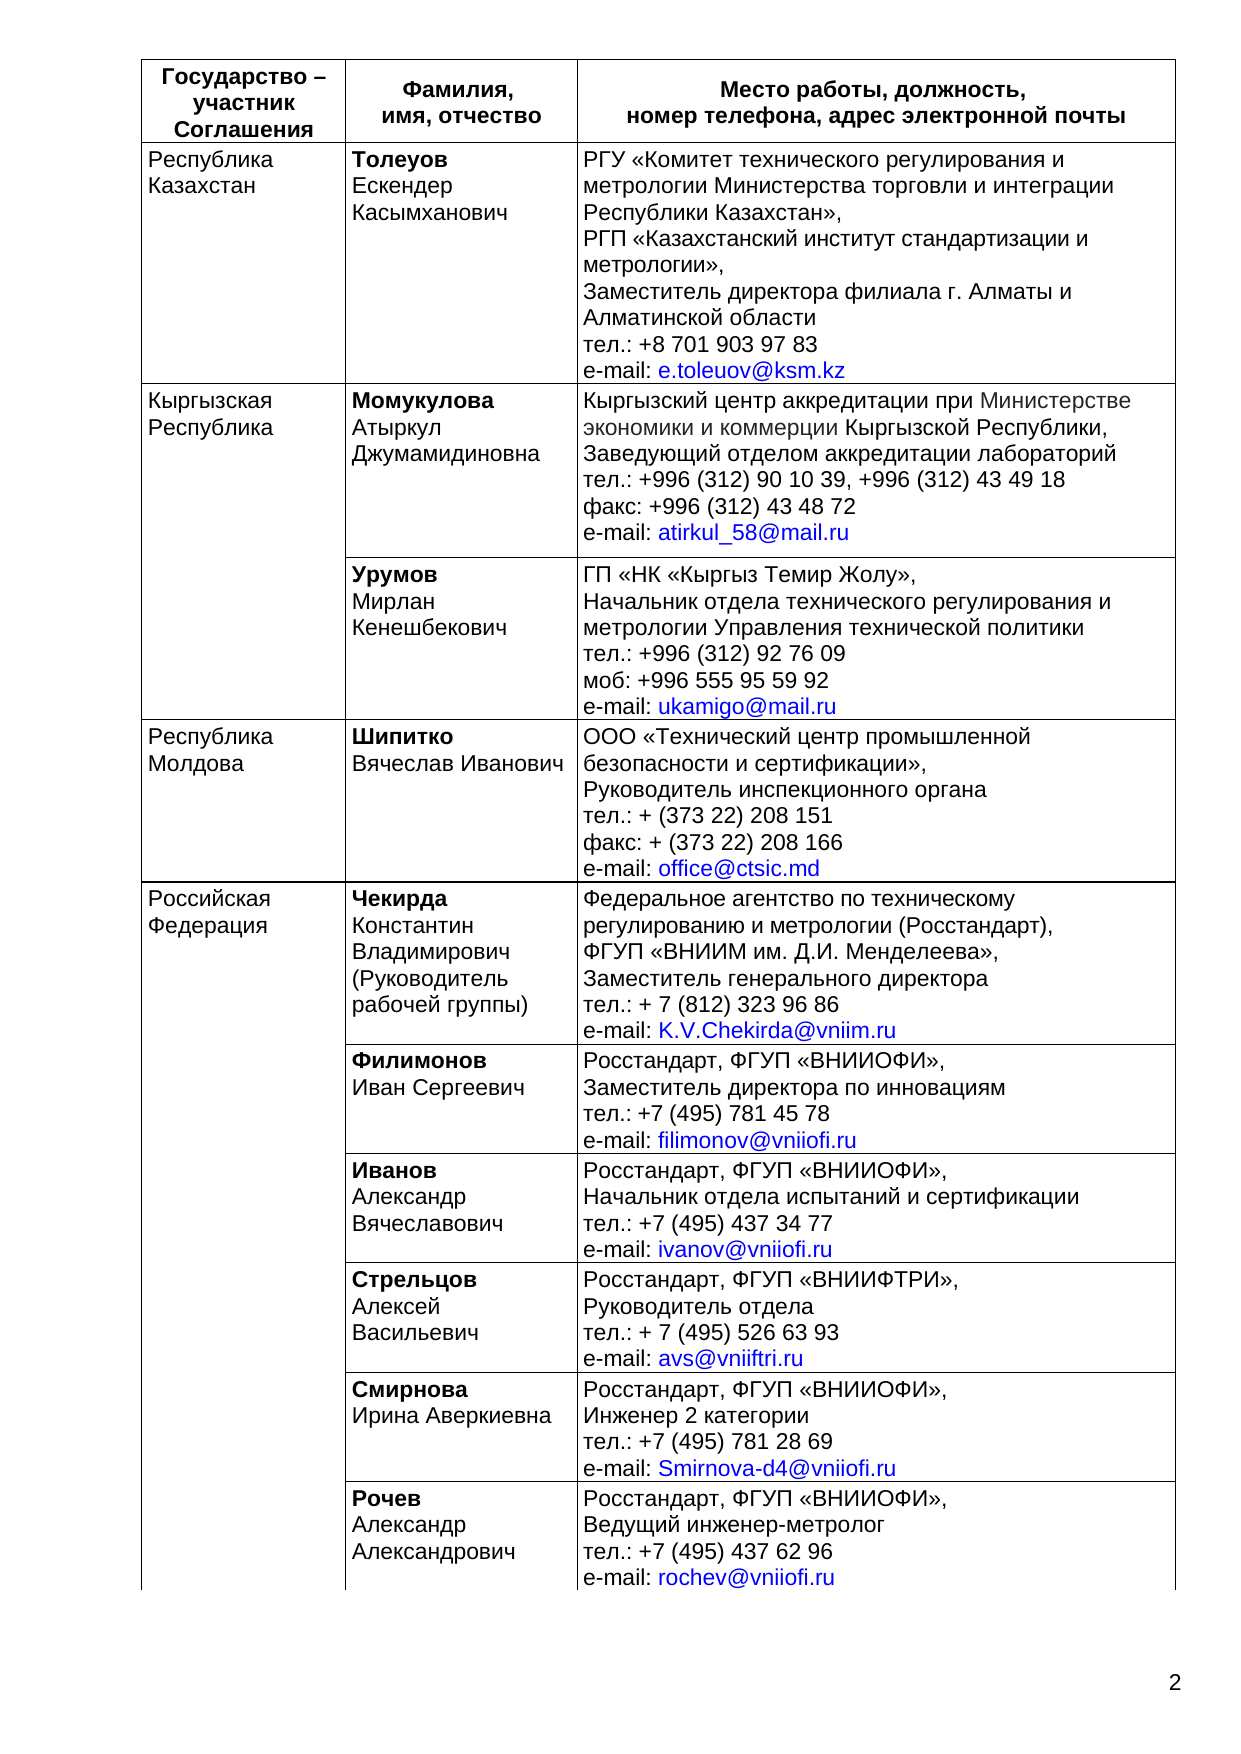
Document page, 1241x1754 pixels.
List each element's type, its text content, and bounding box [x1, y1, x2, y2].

table_cell ГП «НК «Кыргыз Темир Жолу», Начальник отдела технического регулирования и метрологии Управления технической политики тел.: +996 (312) 92 76 09 моб: +996 555 95 59 92 e-mail: ukamigo@mail.ru [578, 558, 1175, 719]
table_cell Смирнова Ирина Аверкиевна [346, 1373, 577, 1481]
table_cell Российская Федерация [142, 883, 345, 1590]
table_cell Иванов Александр Вячеславович [346, 1154, 577, 1262]
table_header Место работы, должность, номер телефона, адрес электронной почты [578, 60, 1175, 142]
table_cell Росстандарт, ФГУП «ВНИИФТРИ», Руководитель отдела тел.: + 7 (495) 526 63 93 е-mail: avs@vniiftri.ru [578, 1263, 1175, 1372]
table_header Фамилия, имя, отчество [346, 60, 577, 142]
table_cell Федеральное агентство по техническому регулированию и метрологии (Росстандарт), ФГУП «ВНИИМ им. Д.И. Менделеева», Заместитель генерального директора тел.: + 7 (812) 323 96 86 е-mail: K.V.Chekirda@vniim.ru [578, 883, 1175, 1043]
table_cell Чекирда Константин Владимирович (Руководитель рабочей группы) [346, 883, 577, 1043]
table_cell Кыргызская Республика [142, 384, 345, 719]
table_cell Стрельцов Алексей Васильевич [346, 1263, 577, 1372]
table_cell РГУ «Комитет технического регулирования и метрологии Министерства торговли и интеграции Республики Казахстан», РГП «Казахстанский институт стандартизации и метрологии», Заместитель директора филиала г. Алматы и Алматинской области тел.: +8 701 903 97 83 e-mail: e.toleuov@ksm.kz [578, 143, 1175, 383]
table_cell Росстандарт, ФГУП «ВНИИОФИ», Инженер 2 категории тел.: +7 (495) 781 28 69 e-mail: Smirnova-d4@vniiofi.ru [578, 1373, 1175, 1481]
table_cell ООО «Технический центр промышленной безопасности и сертификации», Руководитель инспекционного органа тел.: + (373 22) 208 151 факс: + (373 22) 208 166 е-mail: office@ctsic.md [578, 720, 1175, 881]
table_header Государство – участник Соглашения [142, 60, 345, 142]
table_cell Кыргызский центр аккредитации при Министерстве экономики и коммерции Кыргызской Республики, Заведующий отделом аккредитации лабораторий тел.: +996 (312) 90 10 39, +996 (312) 43 49 18 факс: +996 (312) 43 48 72 e-mail: atirkul_58@mail.ru [578, 384, 1175, 557]
table_cell Росстандарт, ФГУП «ВНИИОФИ», Начальник отдела испытаний и сертификации тел.: +7 (495) 437 34 77 e-mail: ivanov@vniiofi.ru [578, 1154, 1175, 1262]
table_cell Момукулова Атыркул Джумамидиновна [346, 384, 577, 557]
table_cell Росстандарт, ФГУП «ВНИИОФИ», Ведущий инженер-метролог тел.: +7 (495) 437 62 96 e-mail: rochev@vniiofi.ru [578, 1482, 1175, 1590]
table_cell Рочев Александр Александрович [346, 1482, 577, 1590]
table_cell Шипитко Вячеслав Иванович [346, 720, 577, 881]
table_cell Росстандарт, ФГУП «ВНИИОФИ», Заместитель директора по инновациям тел.: +7 (495) 781 45 78 e-mail: filimonov@vniiofi.ru [578, 1045, 1175, 1153]
table_cell Толеуов Ескендер Касымханович [346, 143, 577, 383]
table_cell Филимонов Иван Сергеевич [346, 1045, 577, 1153]
table_cell Республика Молдова [142, 720, 345, 881]
table_cell Республика Казахстан [142, 143, 345, 383]
table_cell Урумов Мирлан Кенешбекович [346, 558, 577, 719]
